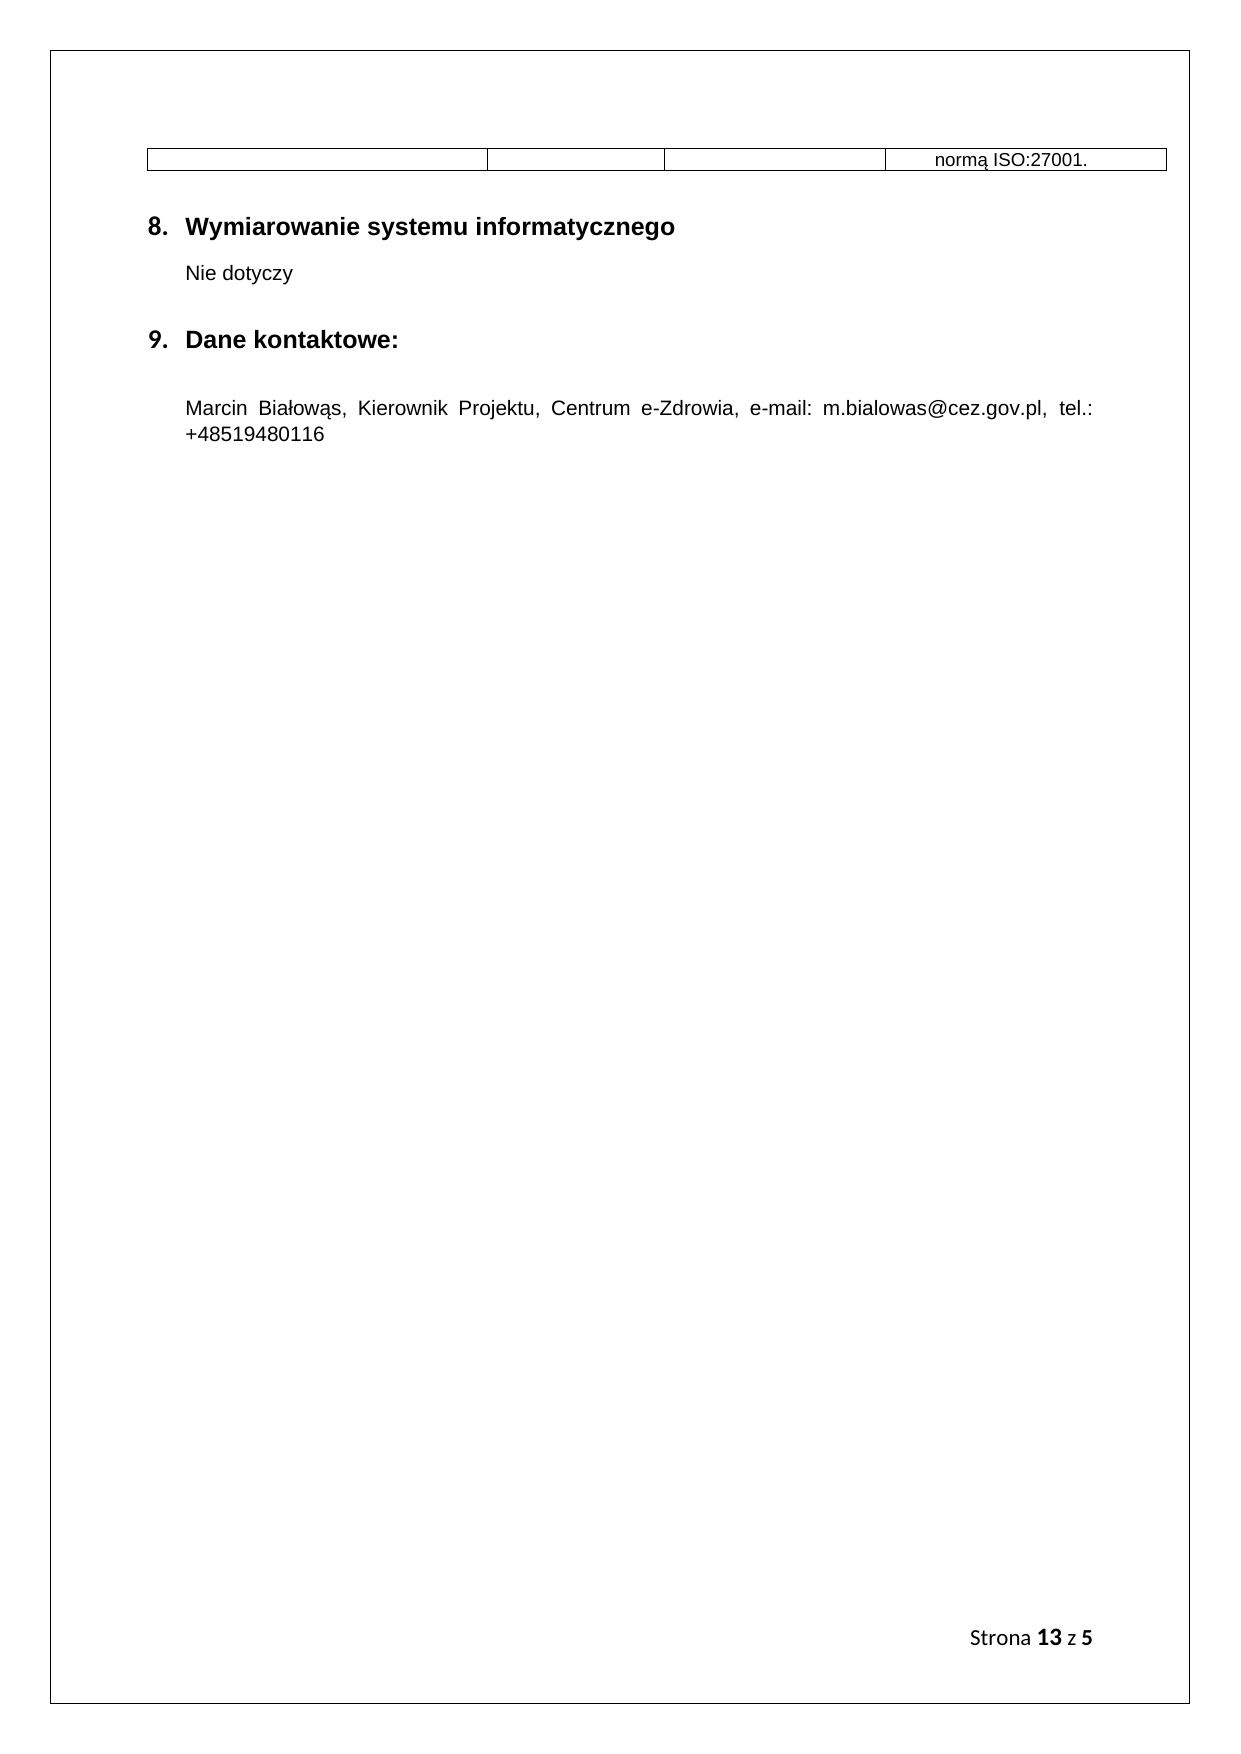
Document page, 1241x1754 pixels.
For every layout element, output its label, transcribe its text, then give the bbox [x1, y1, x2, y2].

text Nie dotyczy [148, 261, 1093, 285]
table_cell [148, 149, 487, 170]
table_cell niskie [665, 149, 885, 170]
text Marcin Białowąs, Kierownik Projektu, Centrum e-Zdrowia, e-mail: m.bialowas@cez.gov.pl, tel.: +48519480116 [185, 396, 1093, 445]
table_cell średnia [488, 149, 664, 170]
list Wymiarowanie systemu informatycznego [148, 209, 1093, 242]
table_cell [886, 149, 1166, 170]
list Dane kontaktowe: [148, 322, 1093, 355]
